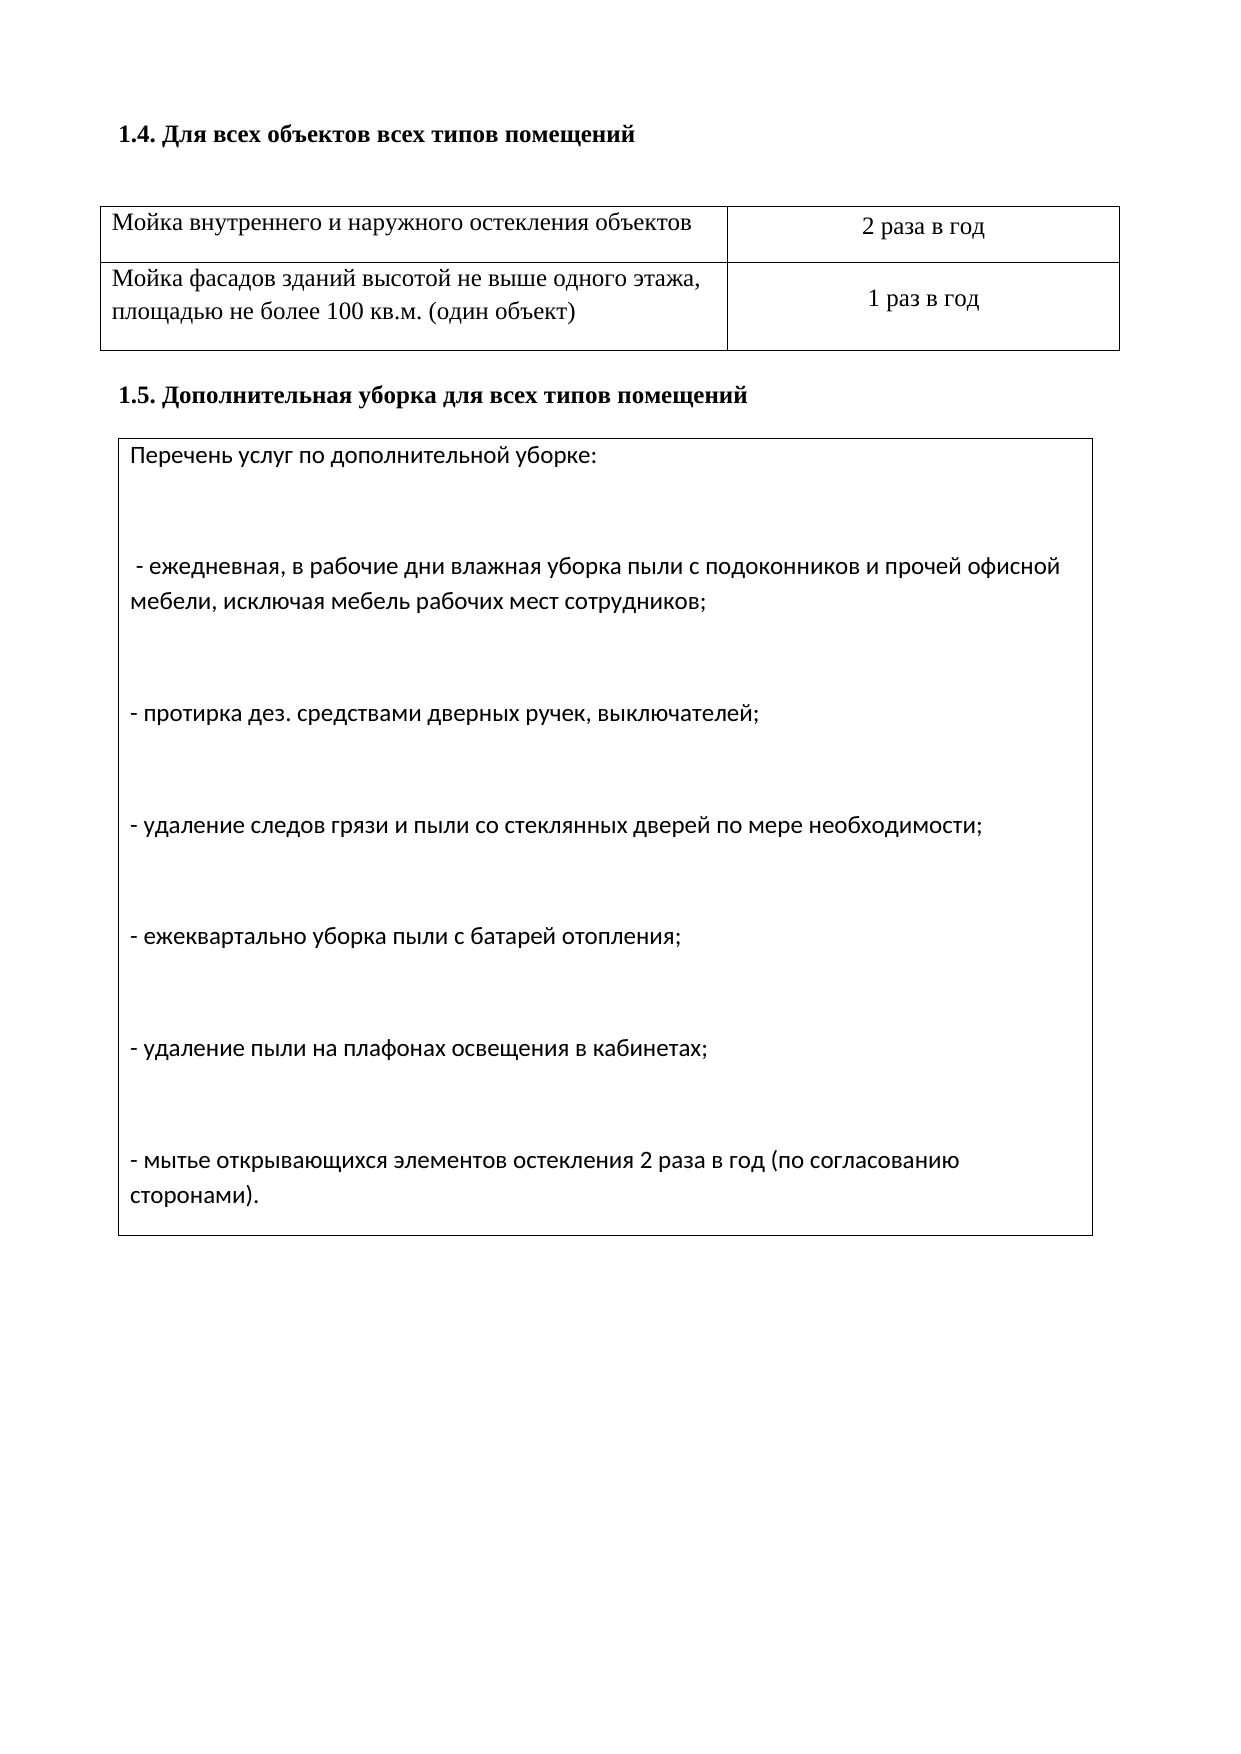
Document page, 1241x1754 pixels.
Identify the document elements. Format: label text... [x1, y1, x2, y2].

table_header Мойка внутреннего и наружного остекления объектов [101, 207, 727, 262]
table_cell Мойка фасадов зданий высотой не выше одного этажа, площадью не более 100 кв.м. (один объект) [101, 263, 727, 350]
table_header 2 раза в год [728, 207, 1119, 262]
text 1.5. Дополнительная уборка для всех типов помещений [118, 380, 1181, 409]
text 1.4. Для всех объектов всех типов помещений [118, 119, 1181, 148]
table_cell 1 раз в год [728, 263, 1119, 350]
table_header Перечень услуг по дополнительной уборке: - ежедневная, в рабочие дни влажная уборка пыли с подоконников и прочей офисной мебели, исключая мебель рабочих мест сотрудников; - протирка дез. средствами дверных ручек, выключателей; - удаление следов грязи и пыли со стеклянных дверей по мере необходимости; - ежеквартально уборка пыли с батарей отопления; - удаление пыли на плафонах освещения в кабинетах; - мытье открывающихся элементов остекления 2 раза в год (по согласованию сторонами). [119, 439, 1092, 1235]
